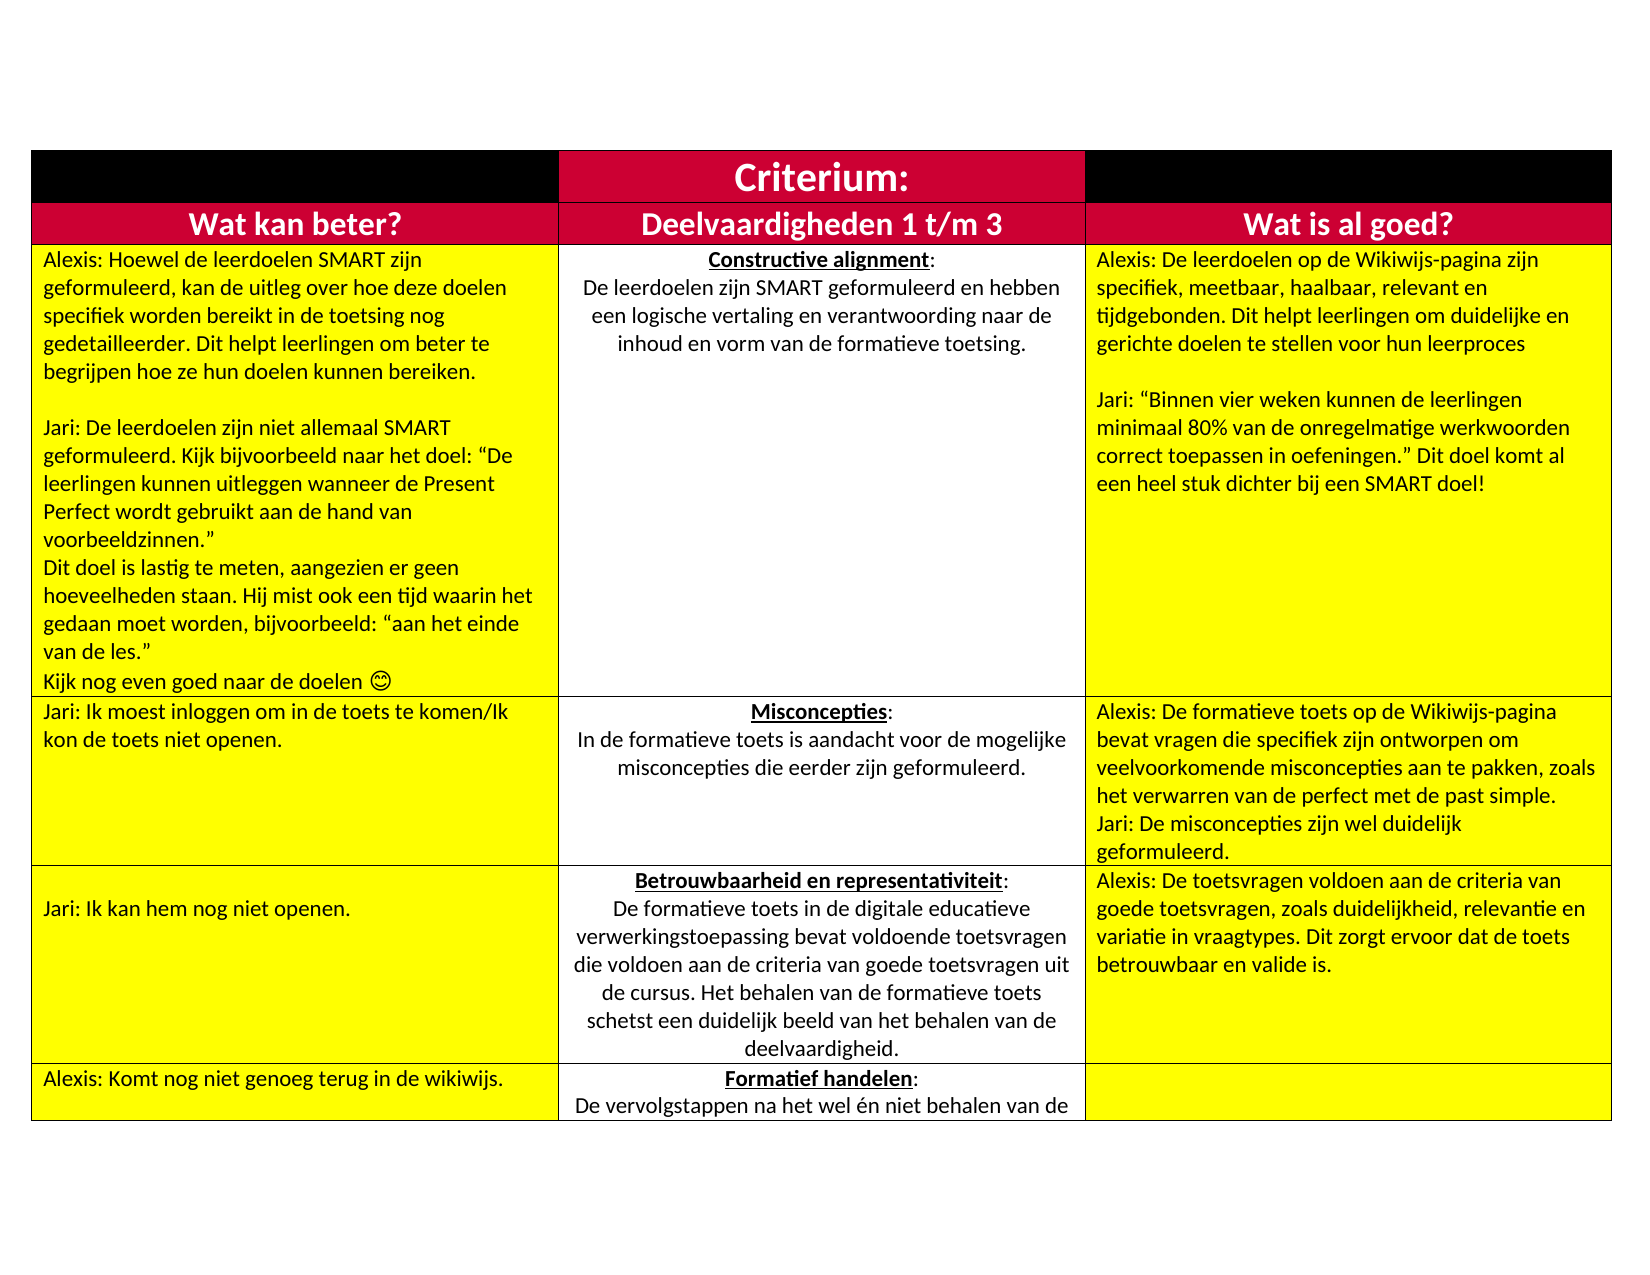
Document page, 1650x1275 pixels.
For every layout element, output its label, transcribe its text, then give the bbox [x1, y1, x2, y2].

table_header [32, 151, 558, 202]
table_cell Alexis: Hoewel de leerdoelen SMART zijn geformuleerd, kan de uitleg over hoe deze doelen specifiek worden bereikt in de toetsing nog gedetailleerder. Dit helpt leerlingen om beter te begrijpen hoe ze hun doelen kunnen bereiken. Jari: De leerdoelen zijn niet allemaal SMART geformuleerd. Kijk bijvoorbeeld naar het doel: “De leerlingen kunnen uitleggen wanneer de Present Perfect wordt gebruikt aan de hand van voorbeeldzinnen.” Dit doel is lastig te meten, aangezien er geen hoeveelheden staan. Hij mist ook een tijd waarin het gedaan moet worden, bijvoorbeeld: “aan het einde van de les.” Kijk nog even goed naar de doelen [32, 245, 558, 696]
table_cell Constructive alignment: De leerdoelen zijn SMART geformuleerd en hebben een logische vertaling en verantwoording naar de inhoud en vorm van de formatieve toetsing. [559, 245, 1085, 696]
table_cell Alexis: De formatieve toets op de Wikiwijs-pagina bevat vragen die specifiek zijn ontworpen om veelvoorkomende misconcepties aan te pakken, zoals het verwarren van de perfect met de past simple. Jari: De misconcepties zijn wel duidelijk geformuleerd. [1086, 697, 1611, 865]
table_cell Deelvaardigheden 1 t/m 3 [559, 203, 1085, 244]
table_cell Jari: Ik kan hem nog niet openen. [32, 866, 558, 1063]
table_header [1086, 151, 1611, 202]
table_cell Alexis: De leerdoelen op de Wikiwijs-pagina zijn specifiek, meetbaar, haalbaar, relevant en tijdgebonden. Dit helpt leerlingen om duidelijke en gerichte doelen te stellen voor hun leerproces Jari: “Binnen vier weken kunnen de leerlingen minimaal 80% van de onregelmatige werkwoorden correct toepassen in oefeningen.” Dit doel komt al een heel stuk dichter bij een SMART doel! [1086, 245, 1611, 696]
table_cell Alexis: De toetsvragen voldoen aan de criteria van goede toetsvragen, zoals duidelijkheid, relevantie en variatie in vraagtypes. Dit zorgt ervoor dat de toets betrouwbaar en valide is. [1086, 866, 1611, 1063]
table_cell Betrouwbaarheid en representativiteit: De formatieve toets in de digitale educatieve verwerkingstoepassing bevat voldoende toetsvragen die voldoen aan de criteria van goede toetsvragen uit de cursus. Het behalen van de formatieve toets schetst een duidelijk beeld van het behalen van de deelvaardigheid. [559, 866, 1085, 1063]
table_cell Wat kan beter? [32, 203, 558, 244]
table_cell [32, 1064, 558, 1120]
table_header Criterium: [559, 151, 1085, 202]
table_cell [1086, 1064, 1611, 1120]
table_cell Jari: Ik moest inloggen om in de toets te komen/Ik kon de toets niet openen. [32, 697, 558, 865]
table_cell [559, 1064, 1085, 1120]
table_cell Wat is al goed? [1086, 203, 1611, 244]
table_cell Misconcepties: In de formatieve toets is aandacht voor de mogelijke misconcepties die eerder zijn geformuleerd. [559, 697, 1085, 865]
